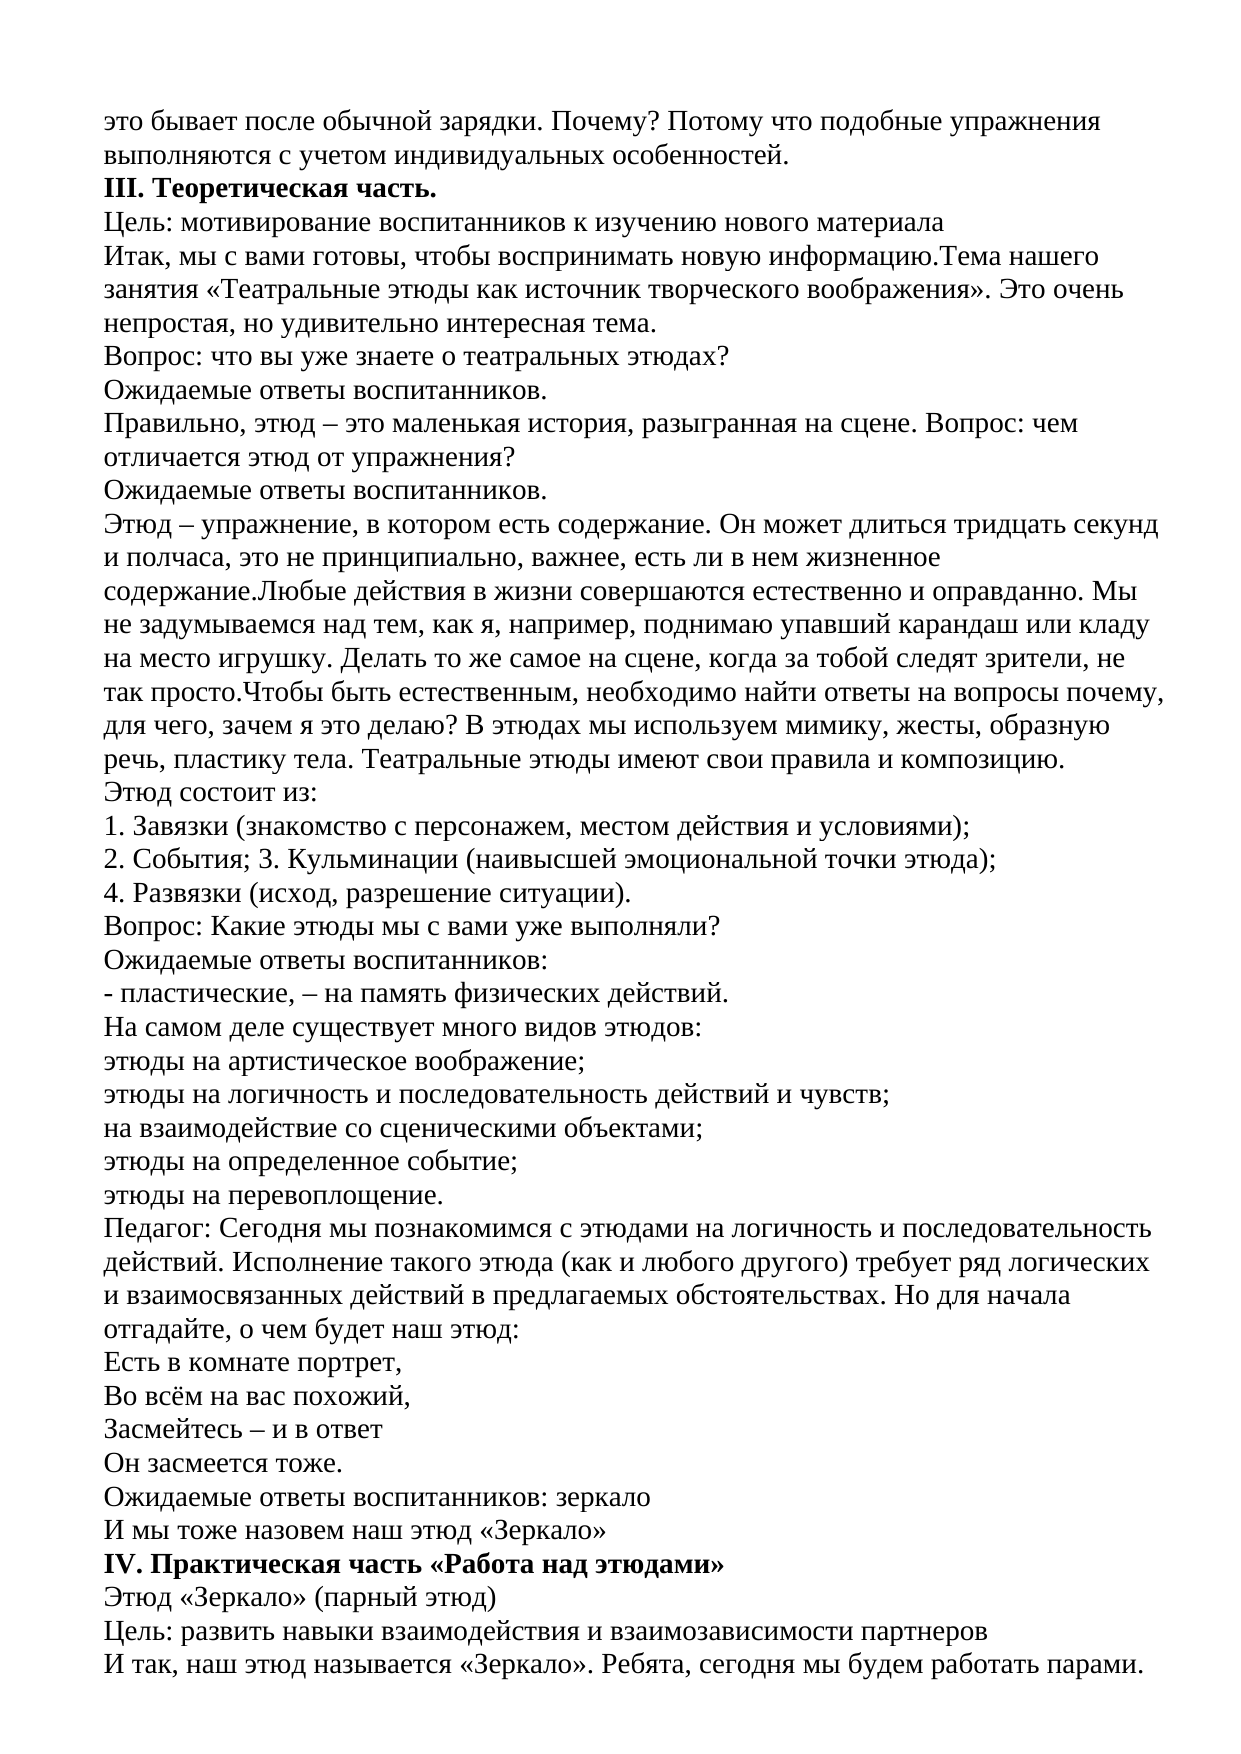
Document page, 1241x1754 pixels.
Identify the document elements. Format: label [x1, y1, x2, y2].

text [103, 103, 1166, 1680]
